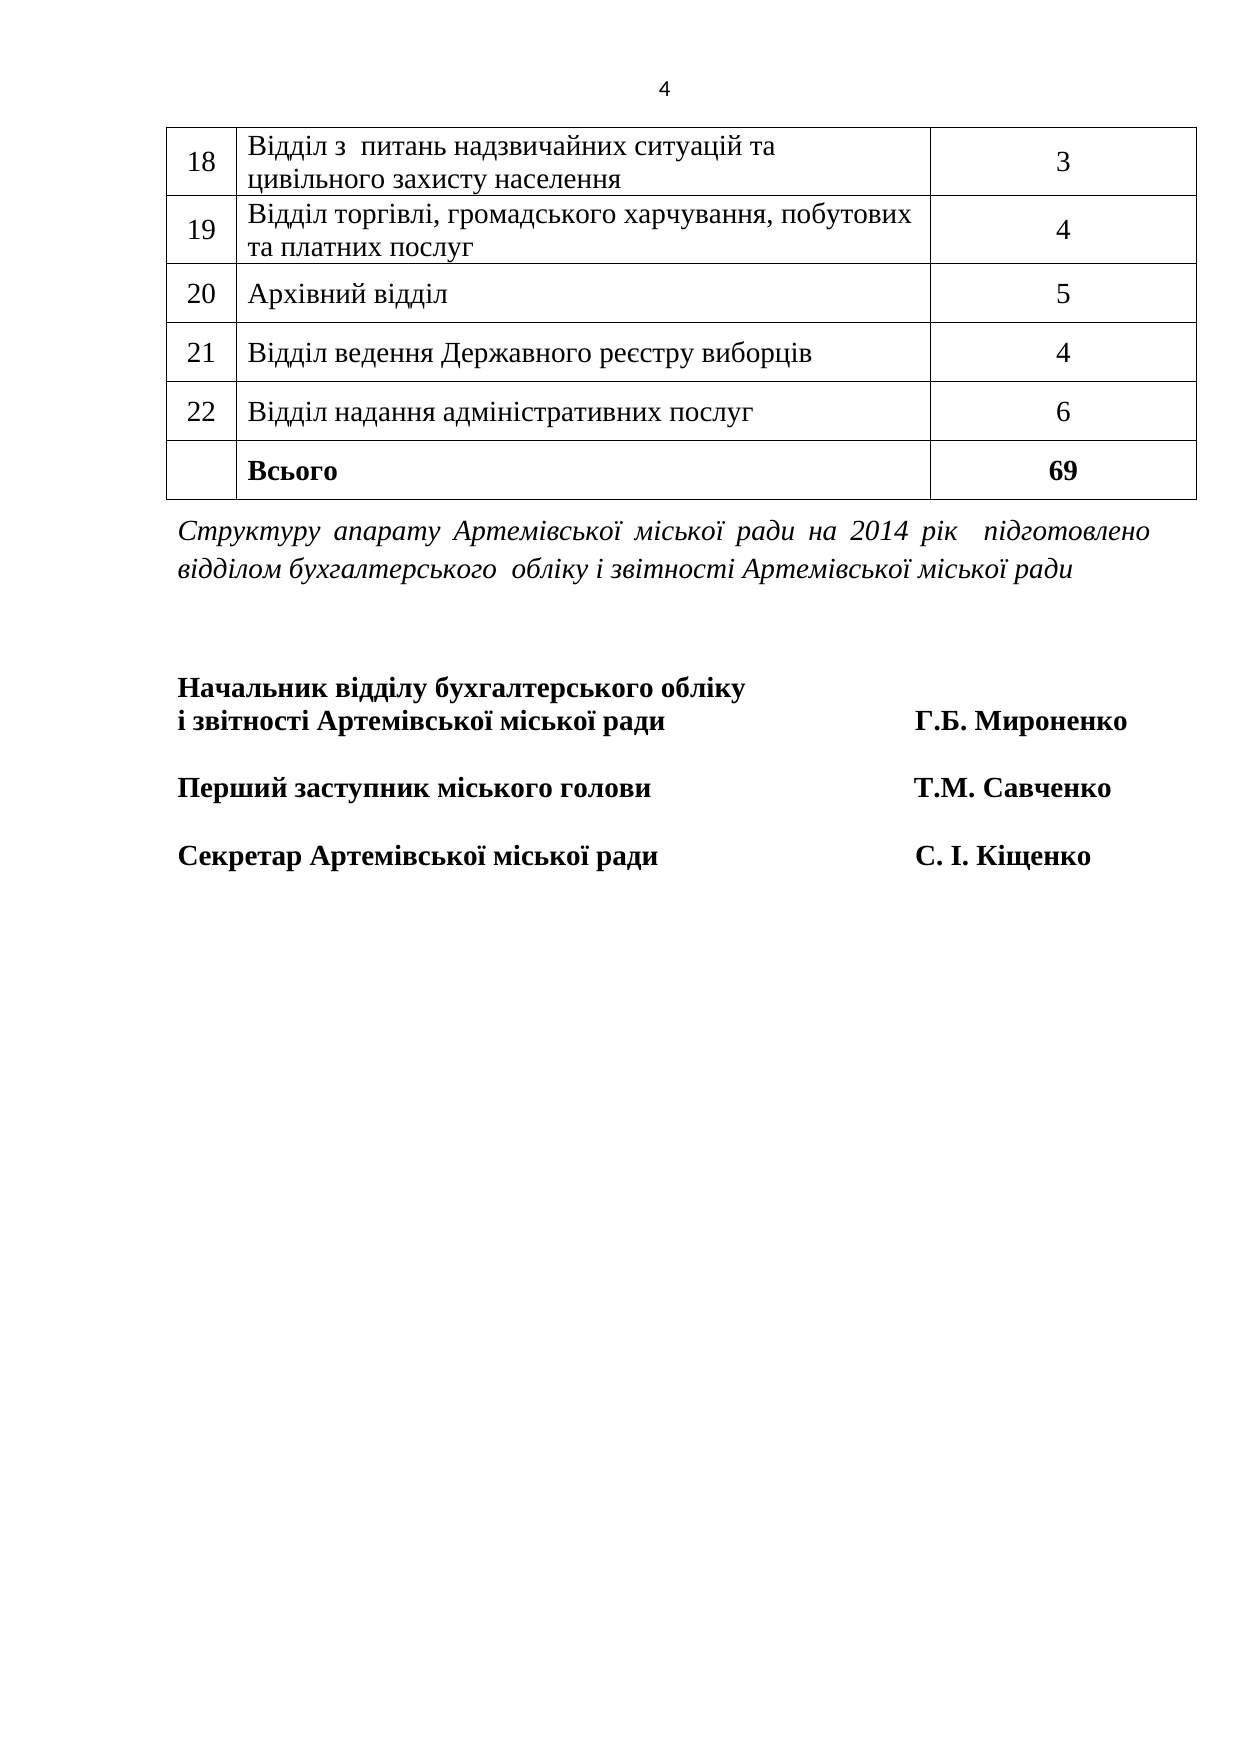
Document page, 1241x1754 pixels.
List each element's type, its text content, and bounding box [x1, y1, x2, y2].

table_cell 4 [931, 196, 1196, 263]
table_cell Відділ надання адміністративних послуг [237, 382, 930, 440]
table_cell 18 [167, 128, 236, 195]
table_cell 21 [167, 323, 236, 381]
table_cell [167, 441, 236, 499]
table_cell 20 [167, 264, 236, 322]
table_cell Відділ торгівлі, громадського харчування, побутових та платних послуг [237, 196, 930, 263]
text Секретар Артемівської міської ради С. І. Кіщенко [177, 838, 1152, 871]
table_cell Відділ з питань надзвичайних ситуацій та цивільного захисту населення [237, 128, 930, 195]
text Начальник відділу бухгалтерського обліку [177, 670, 1152, 703]
text Перший заступник міського голови Т.М. Савченко [177, 771, 1152, 804]
text Структуру апарату Артемівської міської ради на 2014 рік підготовлено відділом бухгалтерського обліку і звітності Артемівської міської ради [177, 513, 1152, 585]
table_cell Відділ ведення Державного реєстру виборців [237, 323, 930, 381]
table_cell 6 [931, 382, 1196, 440]
table_cell 69 [931, 441, 1196, 499]
table_cell 4 [931, 323, 1196, 381]
table_cell 3 [931, 128, 1196, 195]
text і звітності Артемівської міської ради Г.Б. Мироненко [177, 703, 1152, 737]
table_cell 19 [167, 196, 236, 263]
table_cell Всього [237, 441, 930, 499]
table_cell Архівний відділ [237, 264, 930, 322]
table_cell 22 [167, 382, 236, 440]
table_cell 5 [931, 264, 1196, 322]
